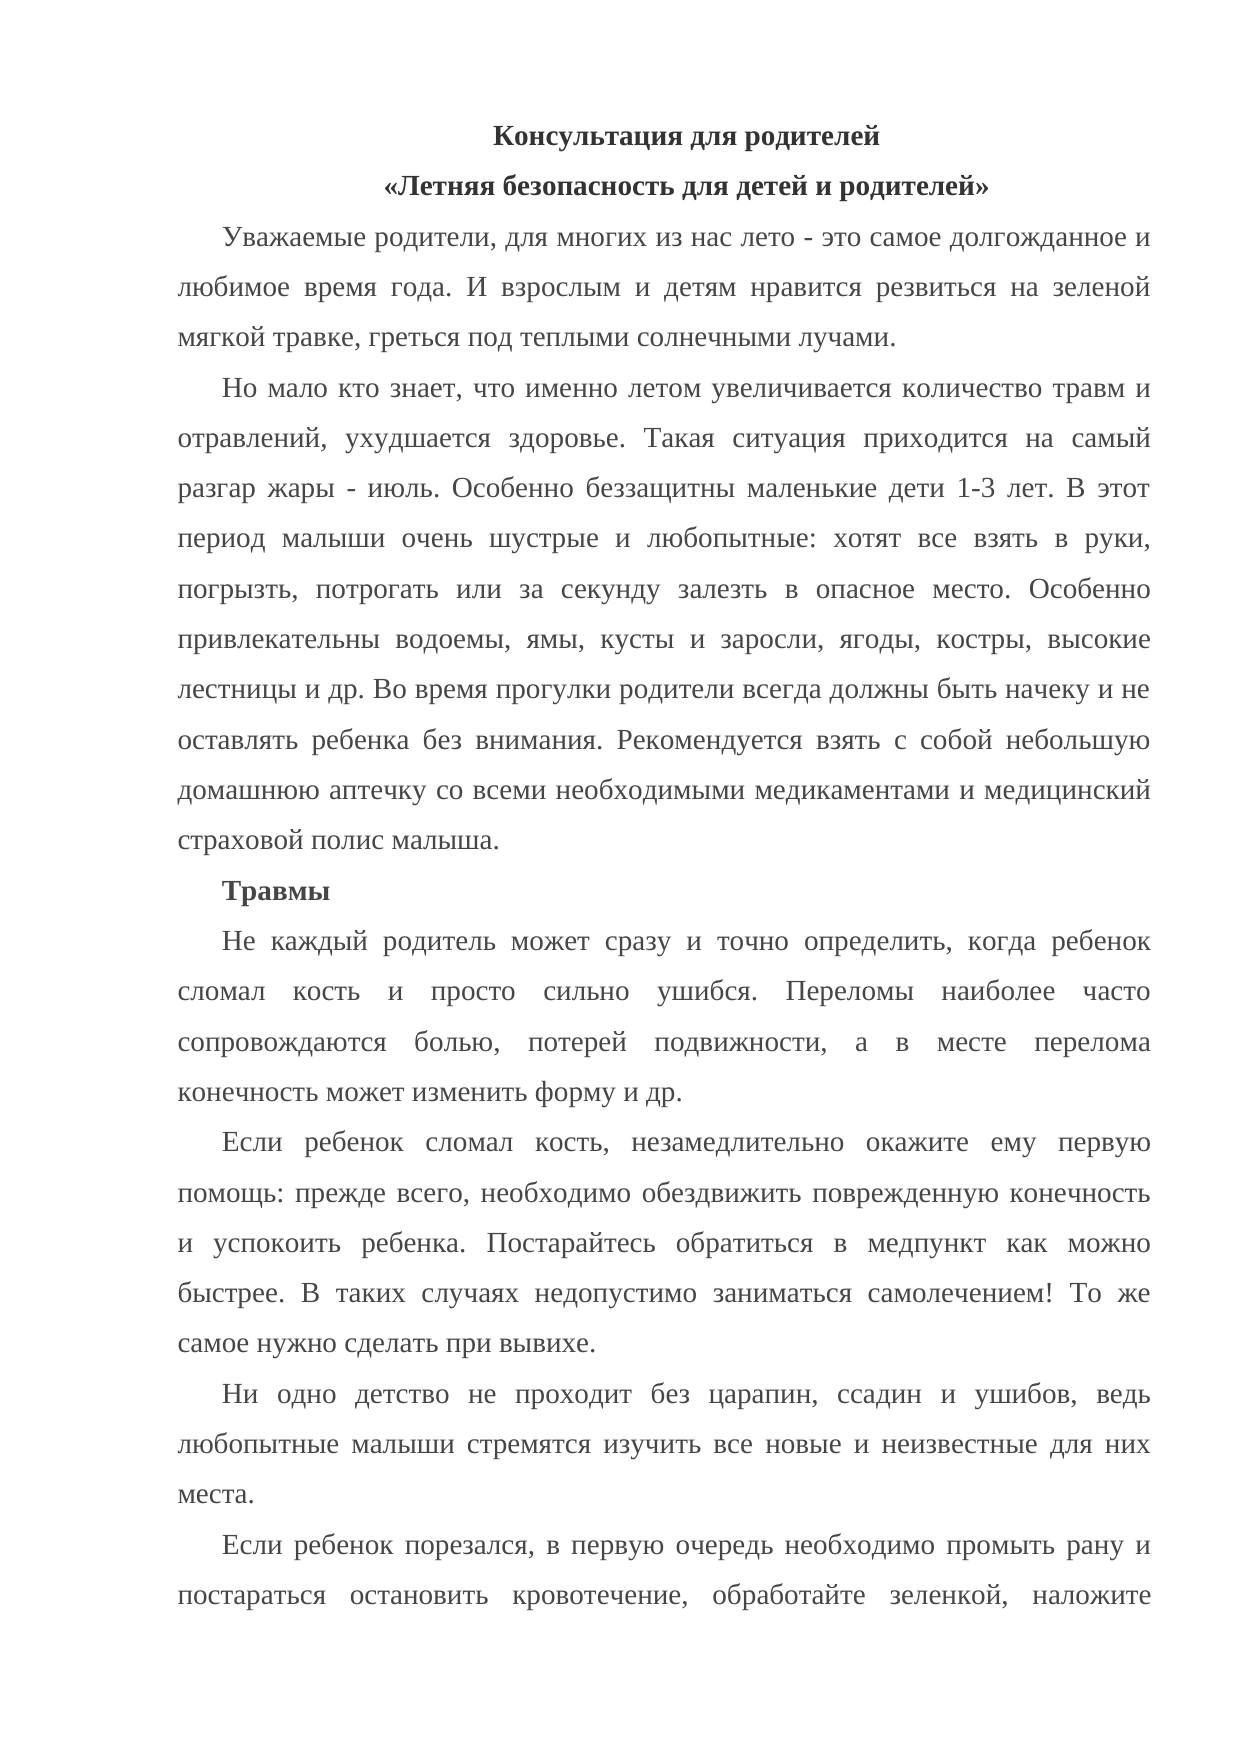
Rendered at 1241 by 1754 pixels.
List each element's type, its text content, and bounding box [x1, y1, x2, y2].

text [177, 1527, 1152, 1611]
text Но мало кто знает, что именно летом увеличивается количество травм и отравлений, ухудшается здоровье. Такая ситуация приходится на самый разгар жары - июль. Особенно беззащитны маленькие дети 1-3 лет. В этот период малыши очень шустрые и любопытные: хотят все взять в руки, погрызть, потрогать или за секунду залезть в опасное место. Особенно привлекательны водоемы, ямы, кусты и заросли, ягоды, костры, высокие лестницы и др. Во время прогулки родители всегда должны быть начеку и не оставлять ребенка без внимания. Рекомендуется взять с собой небольшую домашнюю аптечку со всеми необходимыми медикаментами и медицинский страховой полис малыша. [177, 370, 1152, 856]
text Если ребенок сломал кость, незамедлительно окажите ему первую помощь: прежде всего, необходимо обездвижить поврежденную конечность и успокоить ребенка. Постарайтесь обратиться в медпункт как можно быстрее. В таких случаях недопустимо заниматься самолечением! То же самое нужно сделать при вывихе. [177, 1124, 1152, 1359]
text Травмы [177, 873, 1152, 906]
text «Летняя безопасность для детей и родителей» [177, 168, 1152, 202]
text Консультация для родителей [177, 118, 1152, 152]
text Не каждый родитель может сразу и точно определить, когда ребенок сломал кость и просто сильно ушибся. Переломы наиболее часто сопровождаются болью, потерей подвижности, а в месте перелома конечность может изменить форму и др. [177, 923, 1152, 1108]
text Ни одно детство не проходит без царапин, ссадин и ушибов, ведь любопытные малыши стремятся изучить все новые и неизвестные для них места. [177, 1376, 1152, 1510]
text Уважаемые родители, для многих из нас лето - это самое долгожданное и любимое время года. И взрослым и детям нравится резвиться на зеленой мягкой травке, греться под теплыми солнечными лучами. [177, 219, 1152, 353]
